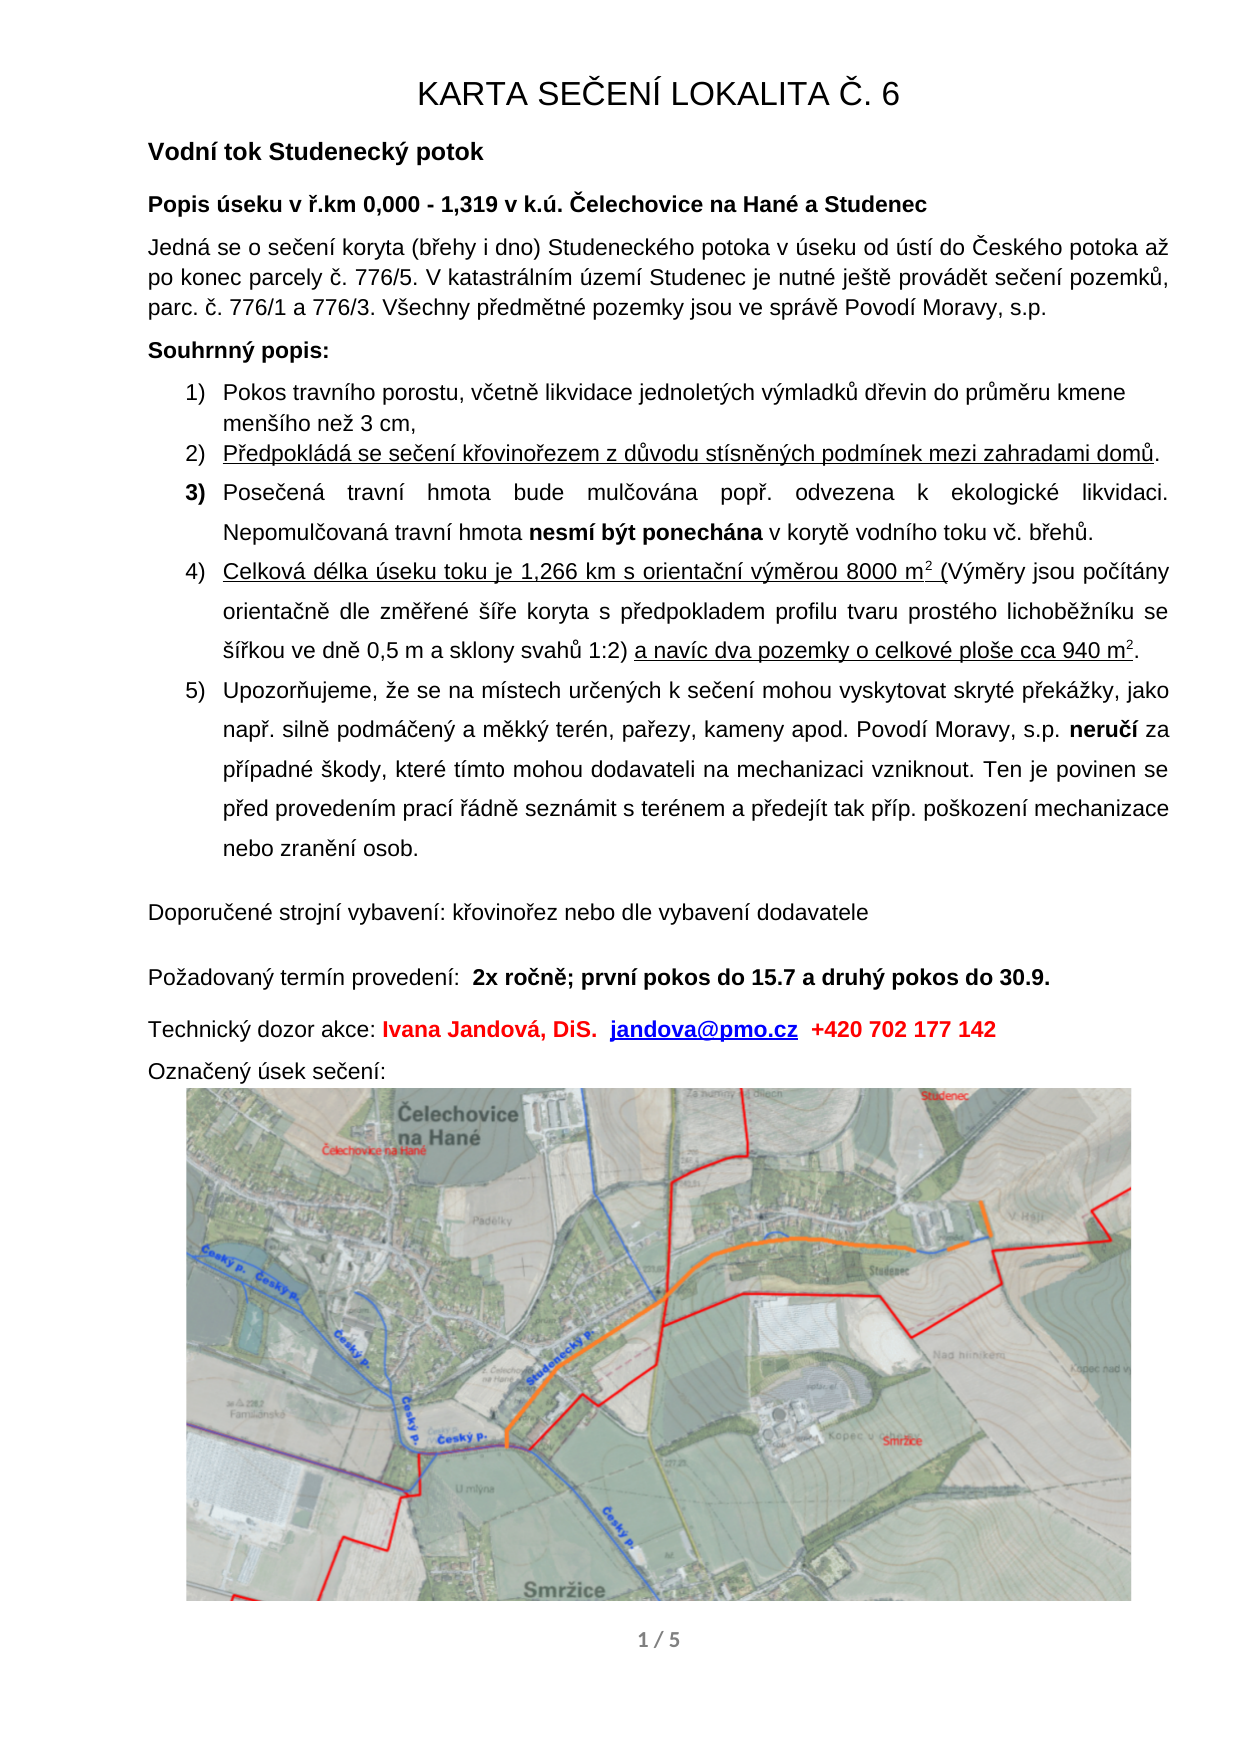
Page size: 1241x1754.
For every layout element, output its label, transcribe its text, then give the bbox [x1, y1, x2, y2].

text Požadovaný termín provedení: 2x ročně; první pokos do 15.7 a druhý pokos do 30.9. [148, 963, 1169, 990]
text Popis úseku v ř.km 0,000 - 1,319 v k.ú. Čelechovice na Hané a Studenec [148, 191, 1169, 217]
text Souhrnný popis: [148, 337, 1169, 363]
list Celková délka úseku toku je 1,266 km s orientační výměrou 8000 m2 (Výměry jsou počítány orientačně dle změřené šíře koryta s předpokladem profilu tvaru prostého lichoběžníku se šířkou ve dně 0,5 m a sklony svahů 1:2) a navíc dva pozemky o celkové ploše cca 940 m2. [185, 558, 1169, 663]
picture [186, 1088, 1132, 1601]
list Posečená travní hmota bude mulčována popř. odvezena k ekologické likvidaci. Nepomulčovaná travní hmota nesmí být ponechána v korytě vodního toku vč. břehů. [185, 479, 1169, 545]
text Označený úsek sečení: [148, 1058, 1169, 1084]
text Doporučené strojní vybavení: křovinořez nebo dle vybavení dodavatele [148, 899, 1169, 925]
text Jedná se o sečení koryta (břehy i dno) Studeneckého potoka v úseku od ústí do Českého potoka až po konec parcely č. 776/5. V katastrálním území Studenec je nutné ještě provádět sečení pozemků, parc. č. 776/1 a 776/3. Všechny předmětné pozemky jsou ve správě Povodí Moravy, s.p. [148, 233, 1169, 320]
list Upozorňujeme, že se na místech určených k sečení mohou vyskytovat skryté překážky, jako např. silně podmáčený a měkký terén, pařezy, kameny apod. Povodí Moravy, s.p. neručí za případné škody, které tímto mohou dodavateli na mechanizaci vzniknout. Ten je povinen se před provedením prací řádně seznámit s terénem a předejít tak příp. poškození mechanizace nebo zranění osob. [185, 677, 1169, 861]
list Předpokládá se sečení křovinořezem z důvodu stísněných podmínek mezi zahradami domů. [185, 440, 1169, 466]
text Technický dozor akce: Ivana Jandová, DiS. jandova@pmo.cz +420 702 177 142 [148, 1016, 1169, 1042]
text Vodní tok Studenecký potok [148, 137, 1169, 166]
list Pokos travního porostu, včetně likvidace jednoletých výmladků dřevin do průměru kmene menšího než 3 cm, [185, 379, 1169, 436]
